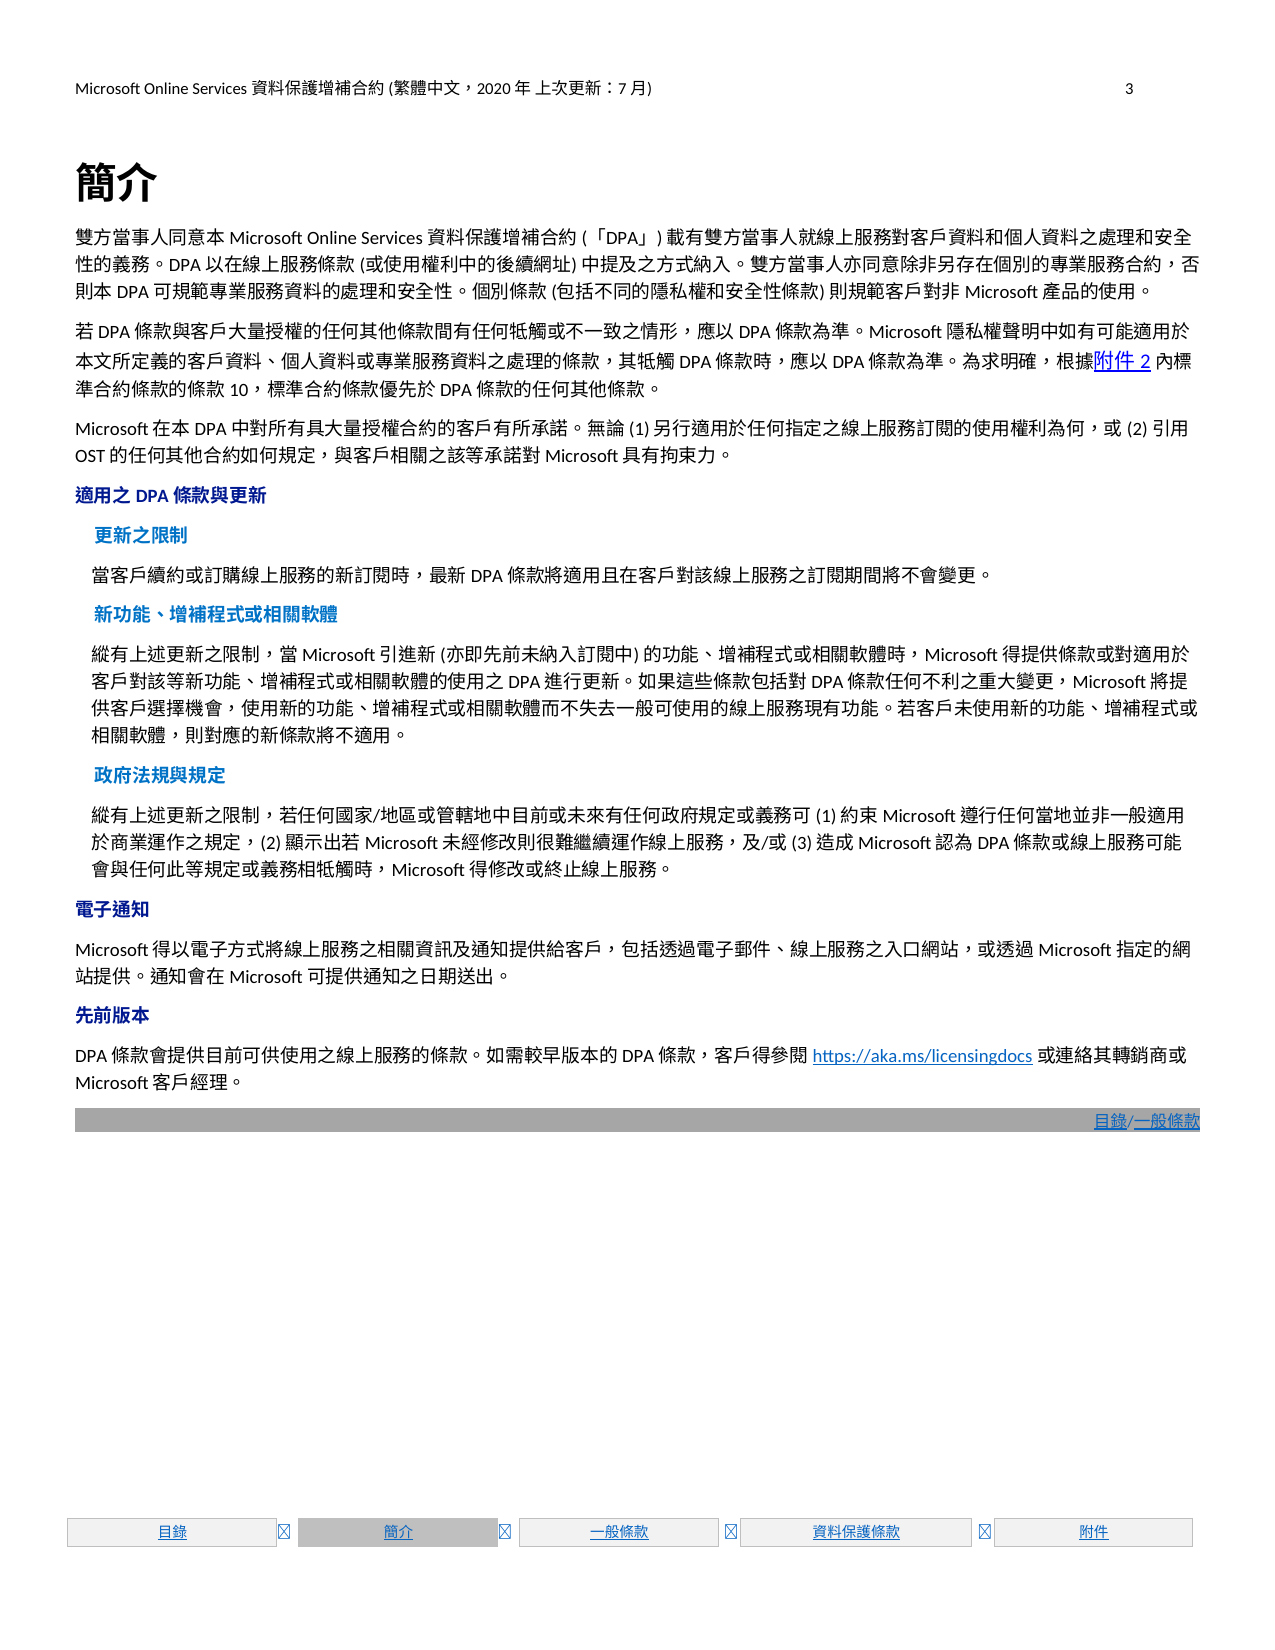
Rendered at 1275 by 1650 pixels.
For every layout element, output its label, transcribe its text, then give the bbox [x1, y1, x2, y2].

subtitle 先前版本 [75, 1001, 1200, 1028]
list 雙方當事人同意本 Microsoft Online Services 資料保護增補合約 (「DPA」) 載有雙方當事人就線上服務對客戶資料和個人資料之處理和安全性的義務。DPA 以在線上服務條款 (或使用權利中的後續網址) 中提及之方式納入。雙方當事人亦同意除非另存在個別的專業服務合約，否則本 DPA 可規範專業服務資料的處理和安全性。個別條款 (包括不同的隱私權和安全性條款) 則規範客戶對非 Microsoft 產品的使用。 [75, 223, 1200, 304]
list 政府法規與規定 [94, 761, 1200, 788]
list DPA 條款會提供目前可供使用之線上服務的條款。如需較早版本的 DPA 條款，客戶得參閱 https://aka.ms/licensingdocs 或連絡其轉銷商或 Microsoft 客戶經理。 [75, 1041, 1200, 1095]
list 更新之限制 [94, 521, 1200, 548]
text 若 DPA 條款與客戶大量授權的任何其他條款間有任何牴觸或不一致之情形，應以 DPA 條款為準。Microsoft 隱私權聲明中如有可能適用於本文所定義的客戶資料、個人資料或專業服務資料之處理的條款，其牴觸 DPA 條款時，應以 DPA 條款為準。為求明確，根據附件 2 內標準合約條款的條款 10，標準合約條款優先於 DPA 條款的任何其他條款。 [75, 317, 1200, 401]
list Microsoft 在本 DPA 中對所有具大量授權合約的客戶有所承諾。無論 (1) 另行適用於任何指定之線上服務訂閱的使用權利為何，或 (2) 引用 OST 的任何其他合約如何規定，與客戶相關之該等承諾對 Microsoft 具有拘束力。 [75, 414, 1200, 468]
list Microsoft 得以電子方式將線上服務之相關資訊及通知提供給客戶，包括透過電子郵件、線上服務之入口網站，或透過 Microsoft 指定的網站提供。通知會在 Microsoft 可提供通知之日期送出。 [75, 934, 1200, 989]
list 當客戶續約或訂購線上服務的新訂閱時，最新 DPA 條款將適用且在客戶對該線上服務之訂閱期間將不會變更。 [91, 560, 1200, 587]
subtitle 簡介 [75, 150, 1200, 210]
list 新功能、增補程式或相關軟體 [94, 600, 1200, 627]
list 縱有上述更新之限制，若任何國家/地區或管轄地中目前或未來有任何政府規定或義務可 (1) 約束 Microsoft 遵行任何當地並非一般適用於商業運作之規定，(2) 顯示出若 Microsoft 未經修改則很難繼續運作線上服務，及/或 (3) 造成 Microsoft 認為 DPA 條款或線上服務可能會與任何此等規定或義務相牴觸時，Microsoft 得修改或終止線上服務。 [91, 801, 1200, 882]
subtitle 適用之 DPA 條款與更新 [75, 481, 1200, 508]
subtitle 電子通知 [75, 894, 1200, 922]
list 目錄/一般條款 [75, 1108, 1200, 1132]
list 縱有上述更新之限制，當 Microsoft 引進新 (亦即先前未納入訂閱中) 的功能、增補程式或相關軟體時，Microsoft 得提供條款或對適用於客戶對該等新功能、增補程式或相關軟體的使用之 DPA 進行更新。如果這些條款包括對 DPA 條款任何不利之重大變更，Microsoft 將提供客戶選擇機會，使用新的功能、增補程式或相關軟體而不失去一般可使用的線上服務現有功能。若客戶未使用新的功能、增補程式或相關軟體，則對應的新條款將不適用。 [91, 639, 1200, 748]
